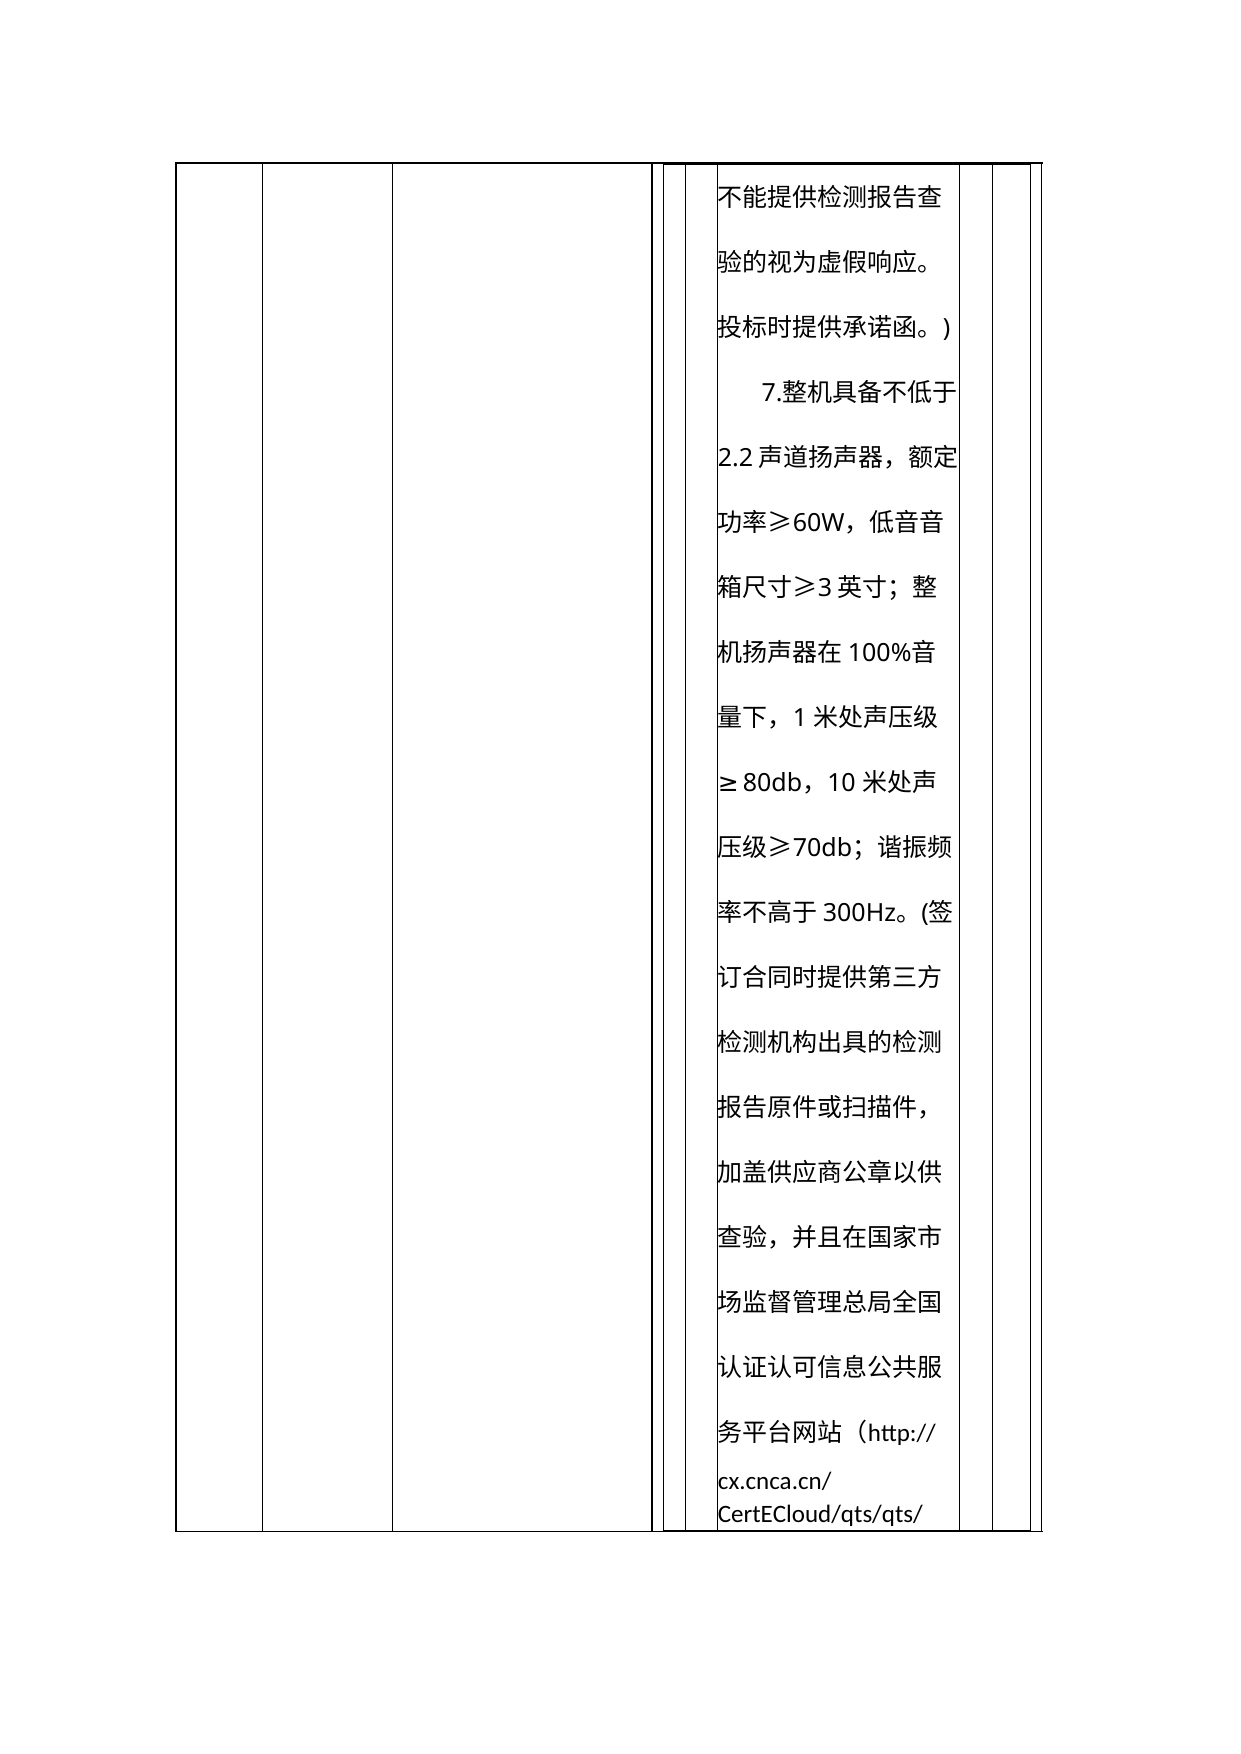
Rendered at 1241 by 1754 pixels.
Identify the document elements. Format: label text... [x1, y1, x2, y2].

table_cell [718, 165, 959, 1530]
table_cell [960, 165, 992, 1530]
table_cell [993, 165, 1030, 1530]
table_cell [686, 165, 717, 1530]
table_cell [653, 164, 663, 1531]
table_cell [1031, 164, 1041, 1531]
table_cell [263, 164, 392, 1531]
table_cell 1 [177, 164, 262, 1531]
table_cell [664, 165, 685, 1530]
table_cell [393, 164, 651, 1531]
